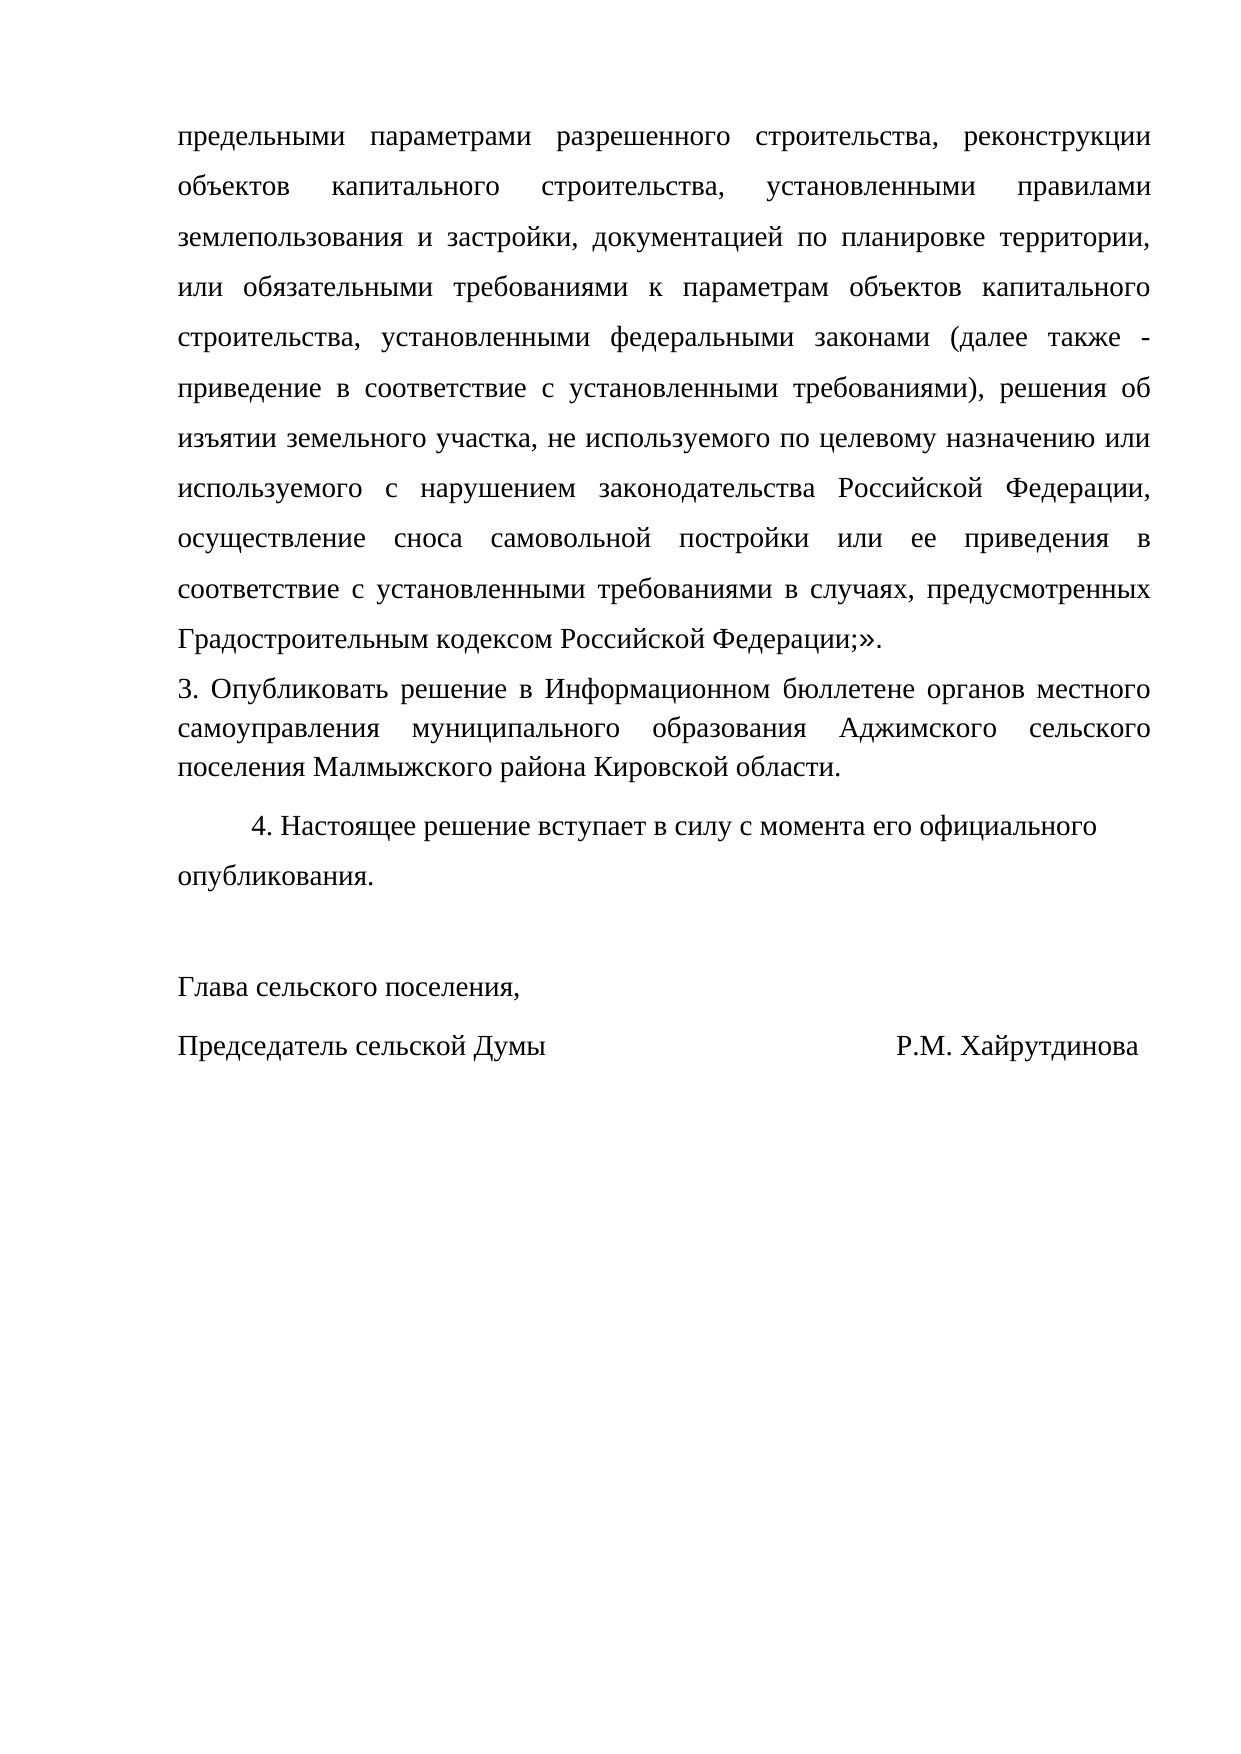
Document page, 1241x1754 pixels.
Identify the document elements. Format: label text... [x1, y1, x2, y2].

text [177, 118, 1152, 655]
text 3. Опубликовать решение в Информационном бюллетене органов местного самоуправления муниципального образования Аджимского сельского поселения Малмыжского района Кировской области. [177, 672, 1152, 782]
text Председатель сельской Думы Р.М. Хайрутдинова [177, 1028, 1152, 1062]
text 4. Настоящее решение вступает в силу с момента его официального опубликования. [177, 808, 1152, 934]
text Глава сельского поселения, [177, 969, 1152, 1002]
